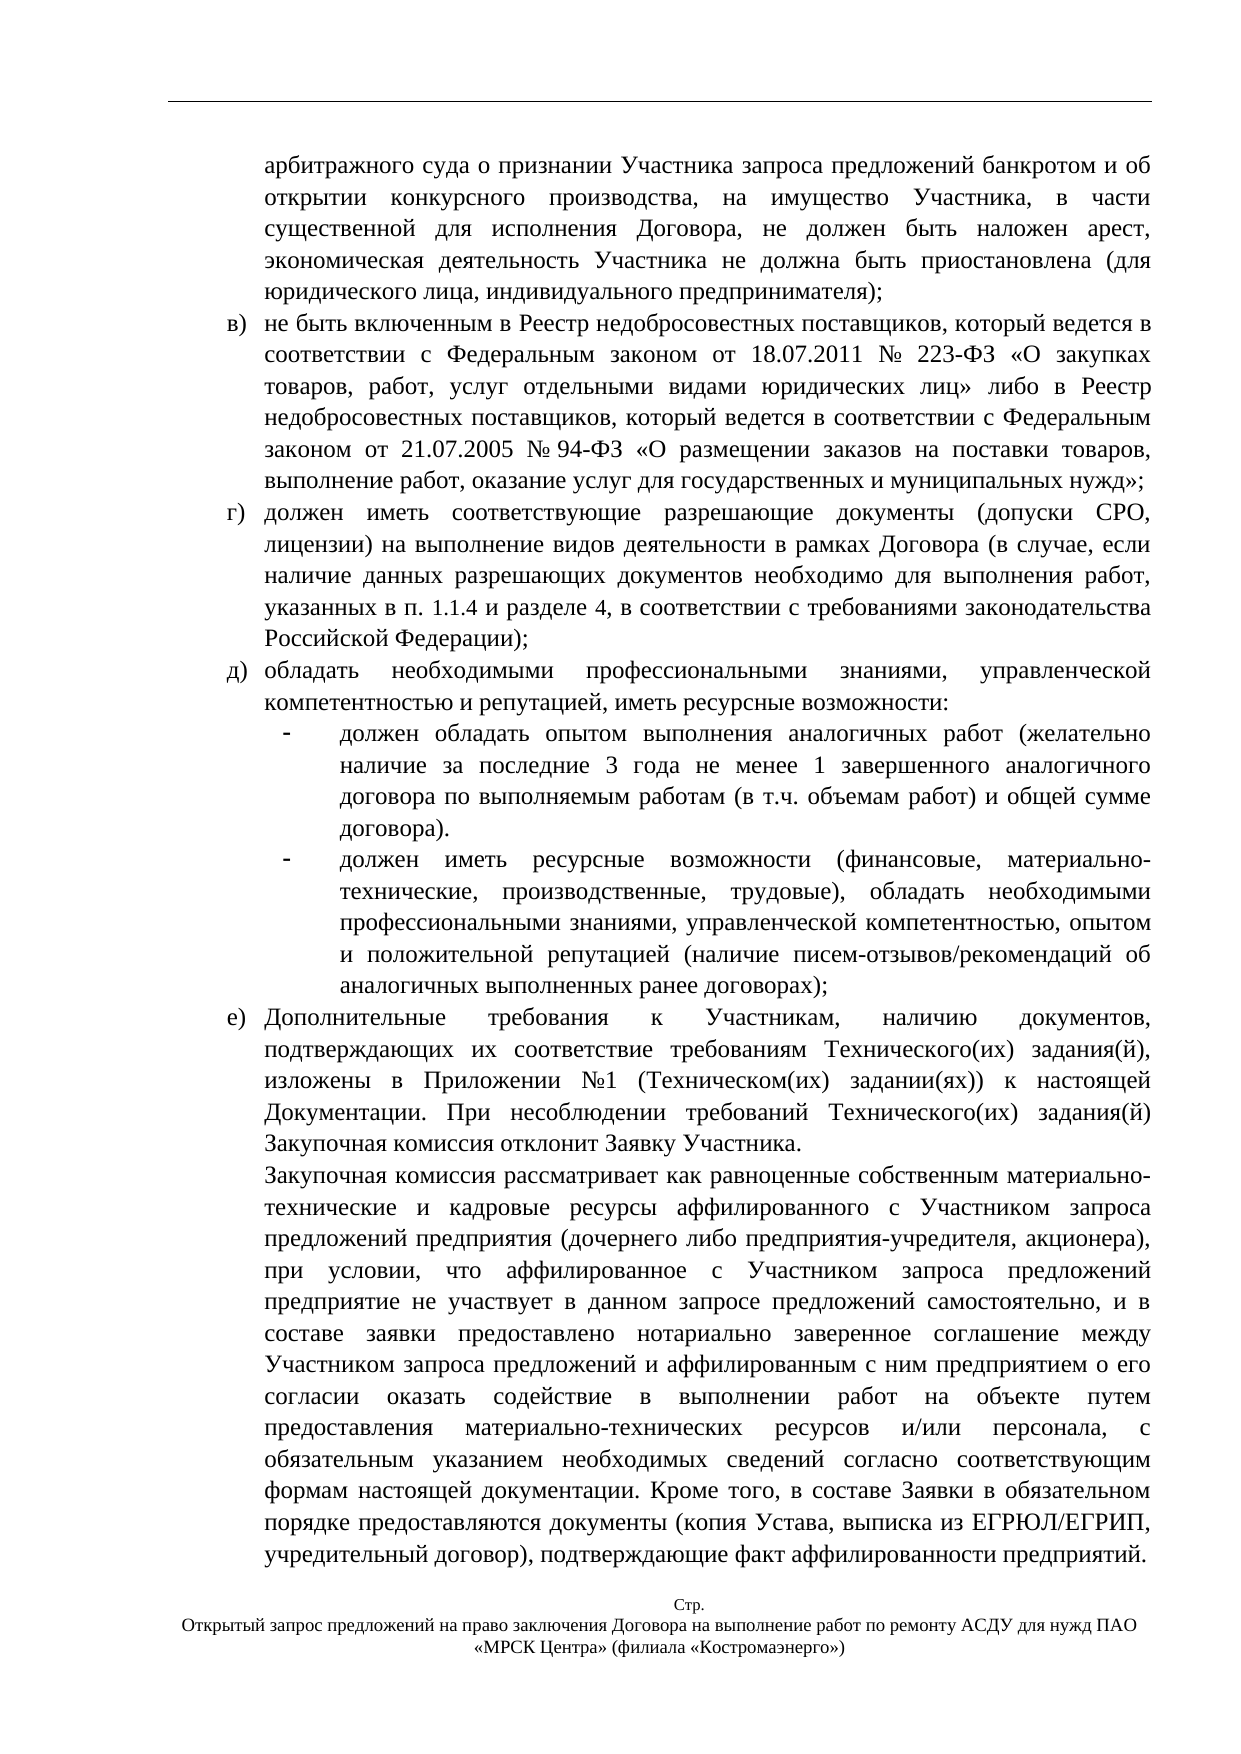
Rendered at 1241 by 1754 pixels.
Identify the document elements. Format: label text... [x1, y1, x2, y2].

list Дополнительные требования к Участникам, наличию документов, подтверждающих их соответствие требованиям Технического(их) задания(й), изложены в Приложении №1 (Техническом(их) задании(ях)) к настоящей Документации. При несоблюдении требований Технического(их) задания(й) Закупочная комиссия отклонит Заявку Участника. [227, 1002, 1152, 1157]
text Закупочная комиссия рассматривает как равноценные собственным материально-технические и кадровые ресурсы аффилированного с Участником запроса предложений предприятия (дочернего либо предприятия-учредителя, акционера), при условии, что аффилированное с Участником запроса предложений предприятие не участвует в данном запросе предложений самостоятельно, и в составе заявки предоставлено нотариально заверенное соглашение между Участником запроса предложений и аффилированным с ним предприятием о его согласии оказать содействие в выполнении работ на объекте путем предоставления материально-технических ресурсов и/или персонала, с обязательным указанием необходимых сведений согласно соответствующим формам настоящей документации. Кроме того, в составе Заявки в обязательном порядке предоставляются документы (копия Устава, выписка из ЕГРЮЛ/ЕГРИП, учредительный договор), подтверждающие факт аффилированности предприятий. [264, 1160, 1152, 1567]
list должен иметь соответствующие разрешающие документы (допуски СРО, лицензии) на выполнение видов деятельности в рамках Договора (в случае, если наличие данных разрешающих документов необходимо для выполнения работ, указанных в п. 1.1.4 и разделе 4, в соответствии с требованиями законодательства Российской Федерации); [227, 497, 1152, 652]
list обладать необходимыми профессиональными знаниями, управленческой компетентностью и репутацией, иметь ресурсные возможности: [227, 655, 1152, 715]
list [227, 150, 1152, 305]
list не быть включенным в Реестр недобросовестных поставщиков, который ведется в соответствии с Федеральным законом от 18.07.2011 № 223-ФЗ «О закупках товаров, работ, услуг отдельными видами юридических лиц» либо в Реестр недобросовестных поставщиков, который ведется в соответствии с Федеральным законом от 21.07.2005 № 94-ФЗ «О размещении заказов на поставки товаров, выполнение работ, оказание услуг для государственных и муниципальных нужд»; [227, 308, 1152, 494]
list должен иметь ресурсные возможности (финансовые, материально-технические, производственные, трудовые), обладать необходимыми профессиональными знаниями, управленческой компетентностью, опытом и положительной репутацией (наличие писем-отзывов/рекомендаций об аналогичных выполненных ранее договорах); [282, 844, 1152, 999]
list должен обладать опытом выполнения аналогичных работ (желательно наличие за последние 3 года не менее 1 завершенного аналогичного договора по выполняемым работам (в т.ч. объемам работ) и общей сумме договора). [282, 718, 1152, 842]
